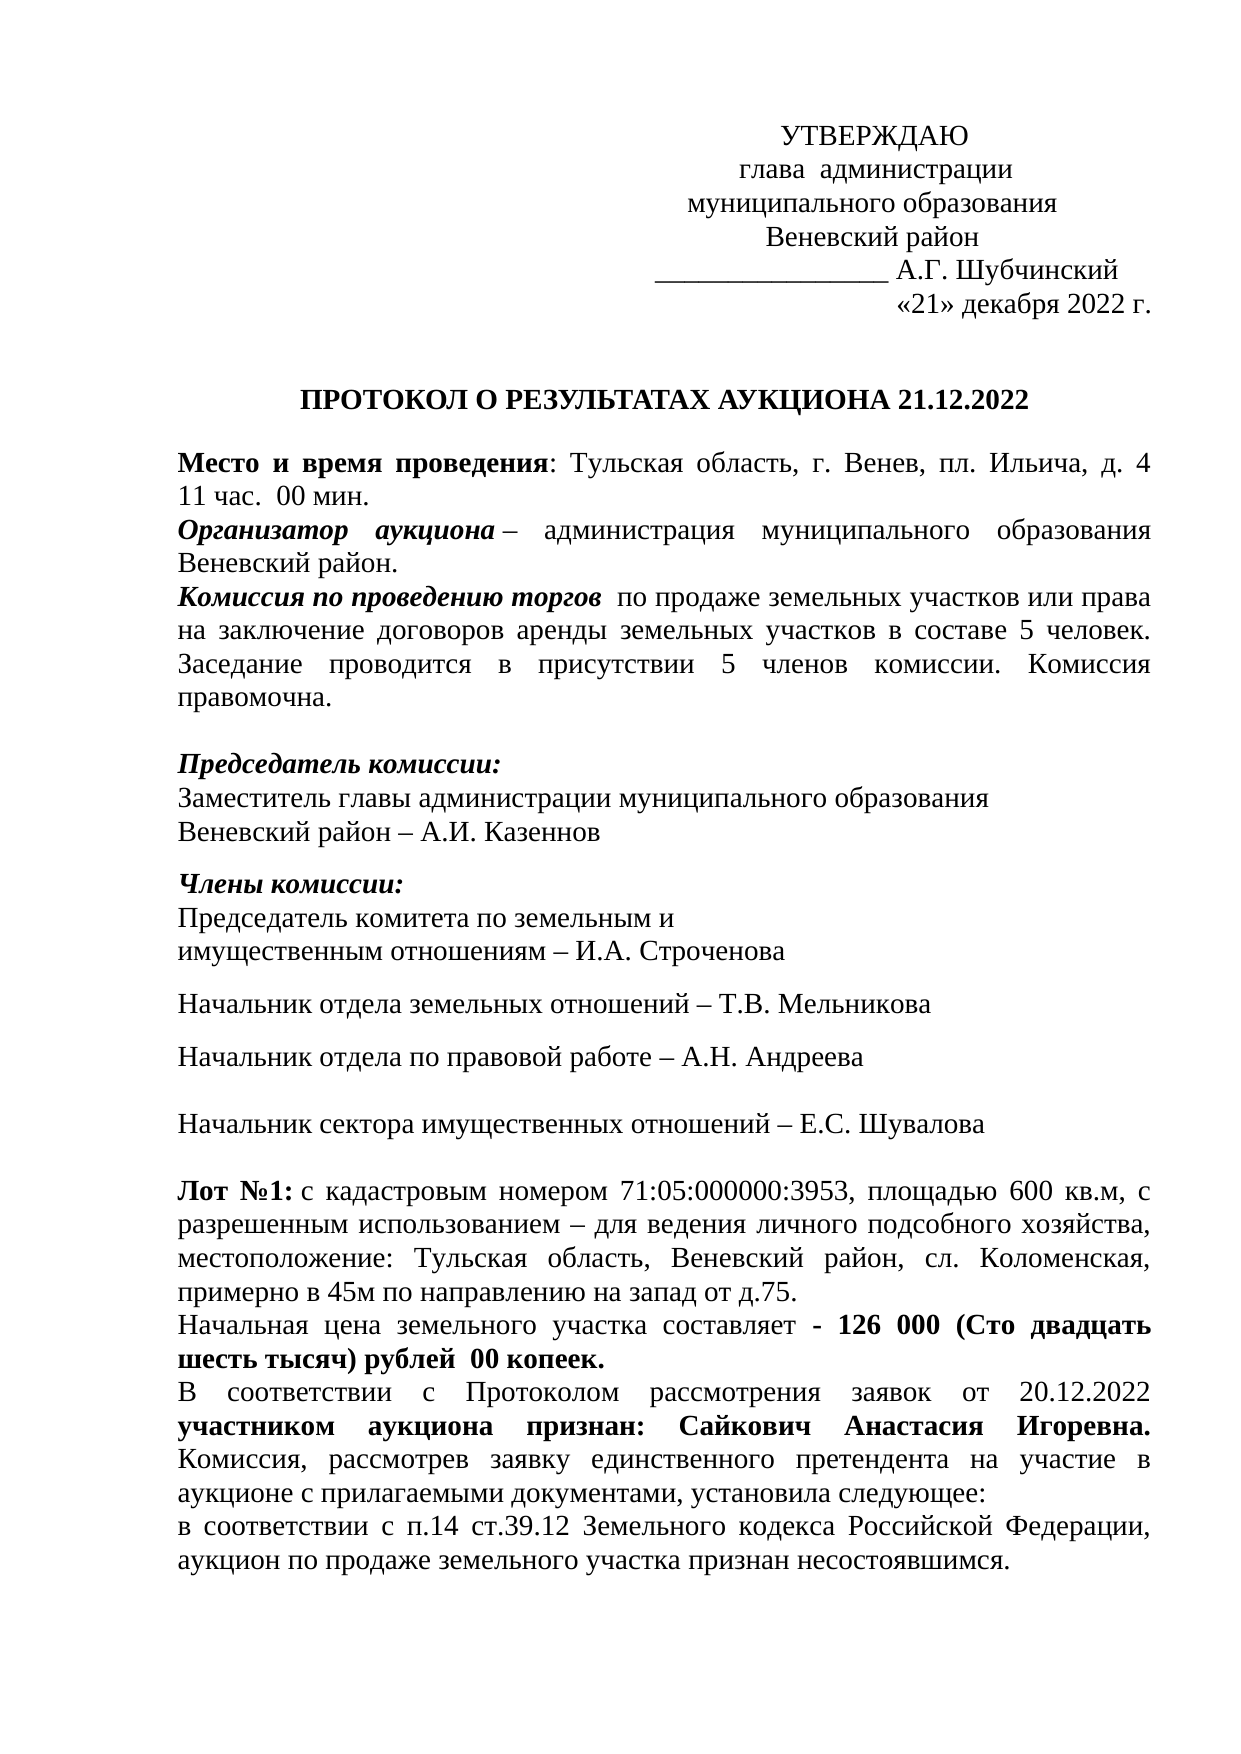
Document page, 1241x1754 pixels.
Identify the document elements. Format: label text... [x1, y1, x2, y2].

text глава администрации [177, 152, 1152, 185]
text Организатор аукциона – администрация муниципального образования Веневский район. [177, 512, 1152, 579]
text Члены комиссии: [177, 866, 1152, 900]
text ПРОТОКОЛ О РЕЗУЛЬТАТАХ АУКЦИОНА 21.12.2022 [177, 382, 1152, 416]
text УТВЕРЖДАЮ [177, 118, 1152, 152]
text ________________ А.Г. Шубчинский [177, 252, 1152, 286]
text муниципального образования [177, 185, 1152, 219]
text Председатель комиссии: [177, 747, 1152, 780]
text Председатель комитета по земельным и [177, 900, 1152, 933]
text Место и время проведения: Тульская область, г. Венев, пл. Ильича, д. 4 11 час. 00 мин. [177, 445, 1152, 512]
text Начальник отдела по правовой работе – А.Н. Андреева [177, 1039, 1152, 1072]
text Веневский район [177, 219, 1152, 252]
text Начальная цена земельного участка составляет - 126 000 (Сто двадцать шесть тысяч) рублей 00 копеек. [177, 1307, 1152, 1374]
text Заместитель главы администрации муниципального образования [177, 780, 1152, 814]
text «21» декабря 2022 г. [177, 286, 1152, 319]
text Веневский район – А.И. Казеннов [177, 814, 1152, 847]
text Начальник отдела земельных отношений – Т.В. Мельникова [177, 986, 1152, 1020]
text Лот №1: с кадастровым номером 71:05:000000:3953, площадью 600 кв.м, с разрешенным использованием – для ведения личного подсобного хозяйства, местоположение: Тульская область, Веневский район, сл. Коломенская, примерно в 45м по направлению на запад от д.75. [177, 1173, 1152, 1307]
text имущественным отношениям – И.А. Строченова [177, 933, 1152, 967]
text в соответствии с п.14 ст.39.12 Земельного кодекса Российской Федерации, аукцион по продаже земельного участка признан несостоявшимся. [177, 1508, 1152, 1576]
text Комиссия по проведению торгов по продаже земельных участков или права на заключение договоров аренды земельных участков в составе 5 человек. Заседание проводится в присутствии 5 членов комиссии. Комиссия правомочна. [177, 579, 1152, 713]
text Начальник сектора имущественных отношений – Е.С. Шувалова [177, 1106, 1152, 1139]
text В соответствии с Протоколом рассмотрения заявок от 20.12.2022 участником аукциона признан: Сайкович Анастасия Игоревна. Комиссия, рассмотрев заявку единственного претендента на участие в аукционе с прилагаемыми документами, установила следующее: [177, 1374, 1152, 1508]
